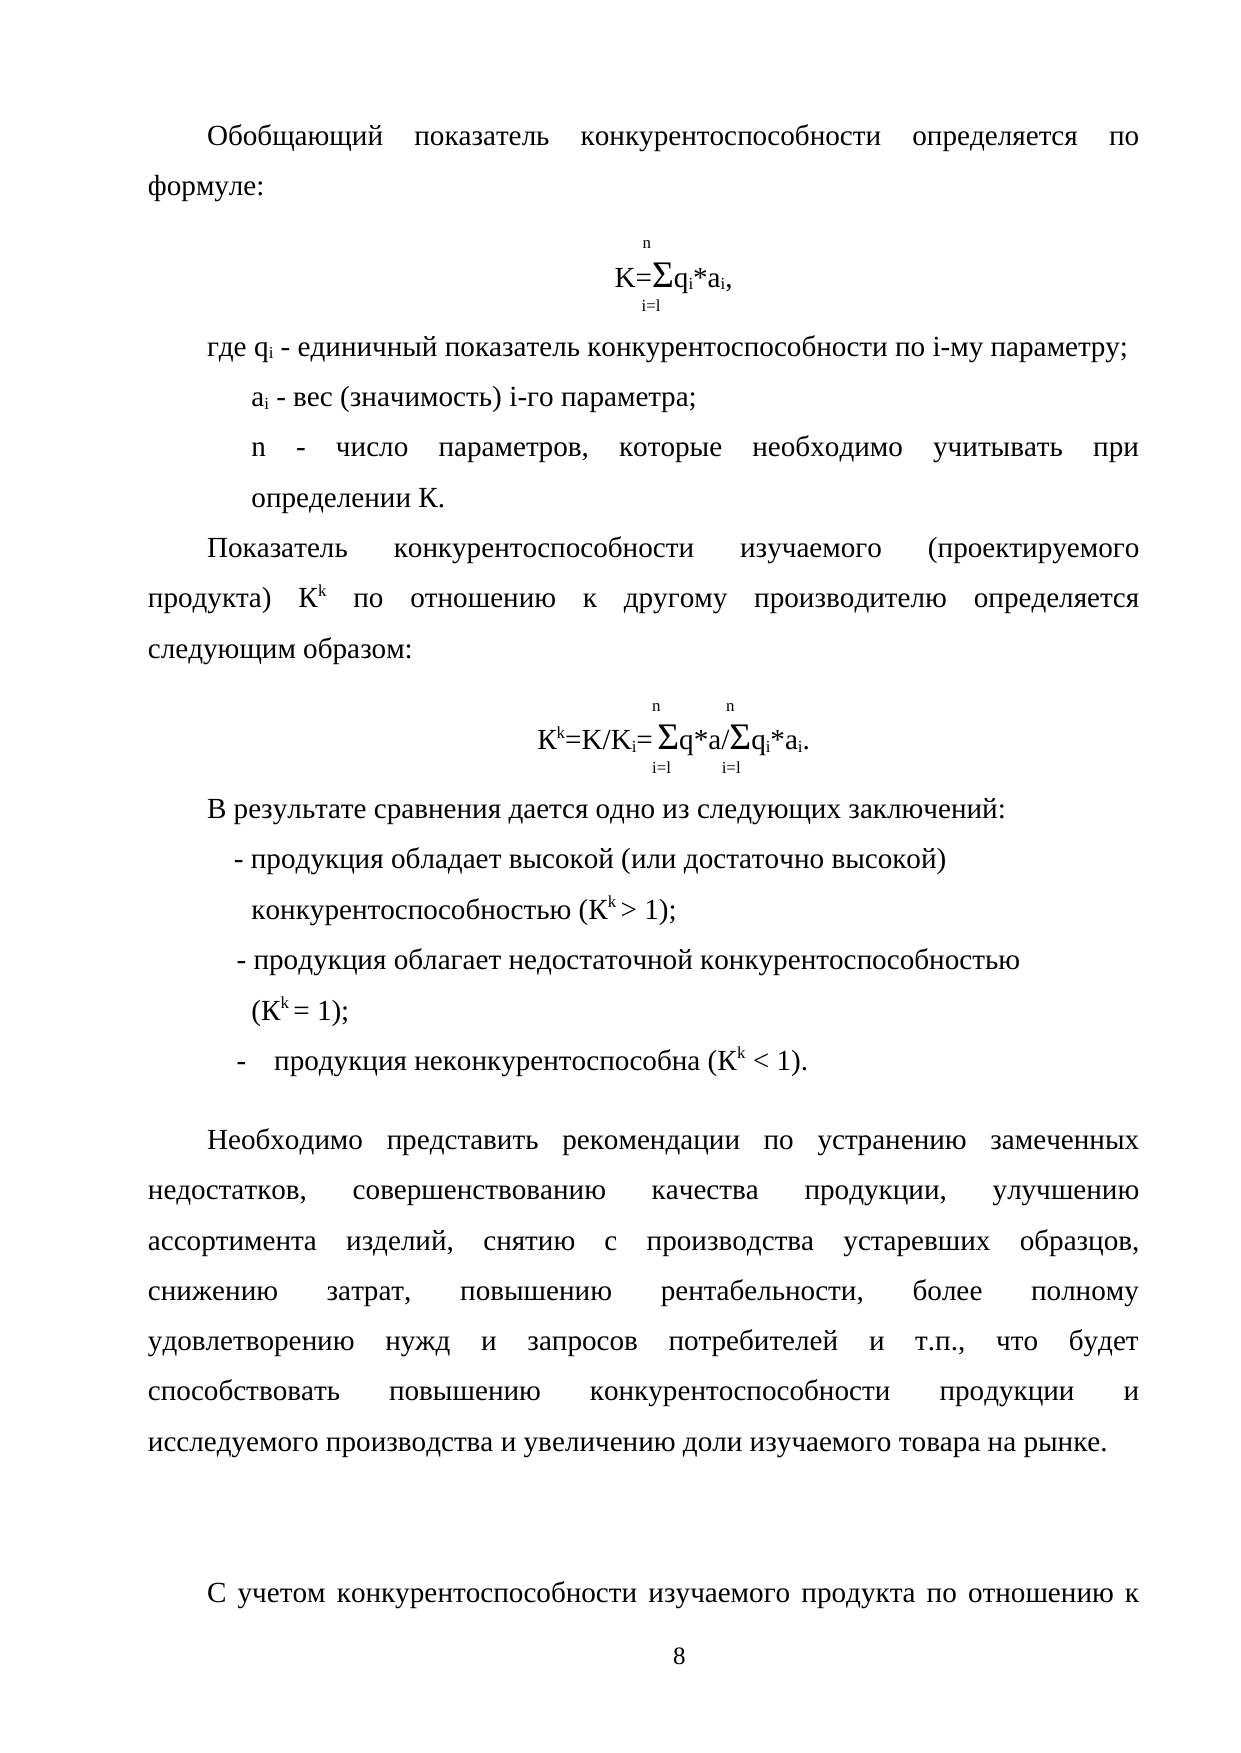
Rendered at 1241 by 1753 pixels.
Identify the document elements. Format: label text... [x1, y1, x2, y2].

text - продукция обладает высокой (или достаточно высокой) [234, 842, 1140, 875]
text n [148, 219, 1140, 252]
text (Кk = 1); [251, 993, 1140, 1026]
text конкурентоспособностью (Кk > 1); [251, 892, 1140, 926]
text Обобщающий показатель конкурентоспособности определяется по формуле: [148, 118, 1140, 202]
text i=l i=l [148, 758, 1140, 791]
text В результате сравнения дается одно из следующих заключений: [148, 791, 1140, 825]
text n - число параметров, которые необходимо учитывать при определении К. [251, 429, 1140, 513]
text ai - вес (значимость) i-го параметра; [251, 379, 1140, 413]
text Необходимо представить рекомендации по устранению замеченных недостатков, совершенствованию качества продукции, улучшению ассортимента изделий, снятию с производства устаревших образцов, снижению затрат, повышению рентабельности, более полному удовлетворению нужд и запросов потребителей и т.п., что будет способствовать повышению конкурентоспособности продукции и исследуемого производства и увеличению доли изучаемого товара на рынке. [148, 1122, 1140, 1457]
list продукция неконкурентоспособна (Кk < 1). [236, 1043, 1140, 1076]
text K=Σqi*ai, [148, 252, 1140, 295]
text - продукция облагает недостаточной конкурентоспособностью [236, 942, 1140, 976]
text Показатель конкурентоспособности изучаемого (проектируемого продукта) Кk по отношению к другому производителю определяется следующим образом: [148, 530, 1140, 664]
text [148, 1575, 1140, 1608]
text Кk=K/Ki= Σq*a/Σqi*ai. [148, 715, 1140, 758]
text i=l [148, 295, 1140, 329]
text n n [148, 681, 1140, 715]
text где qi - единичный показатель конкурентоспособности по i-му параметру; [148, 329, 1140, 362]
